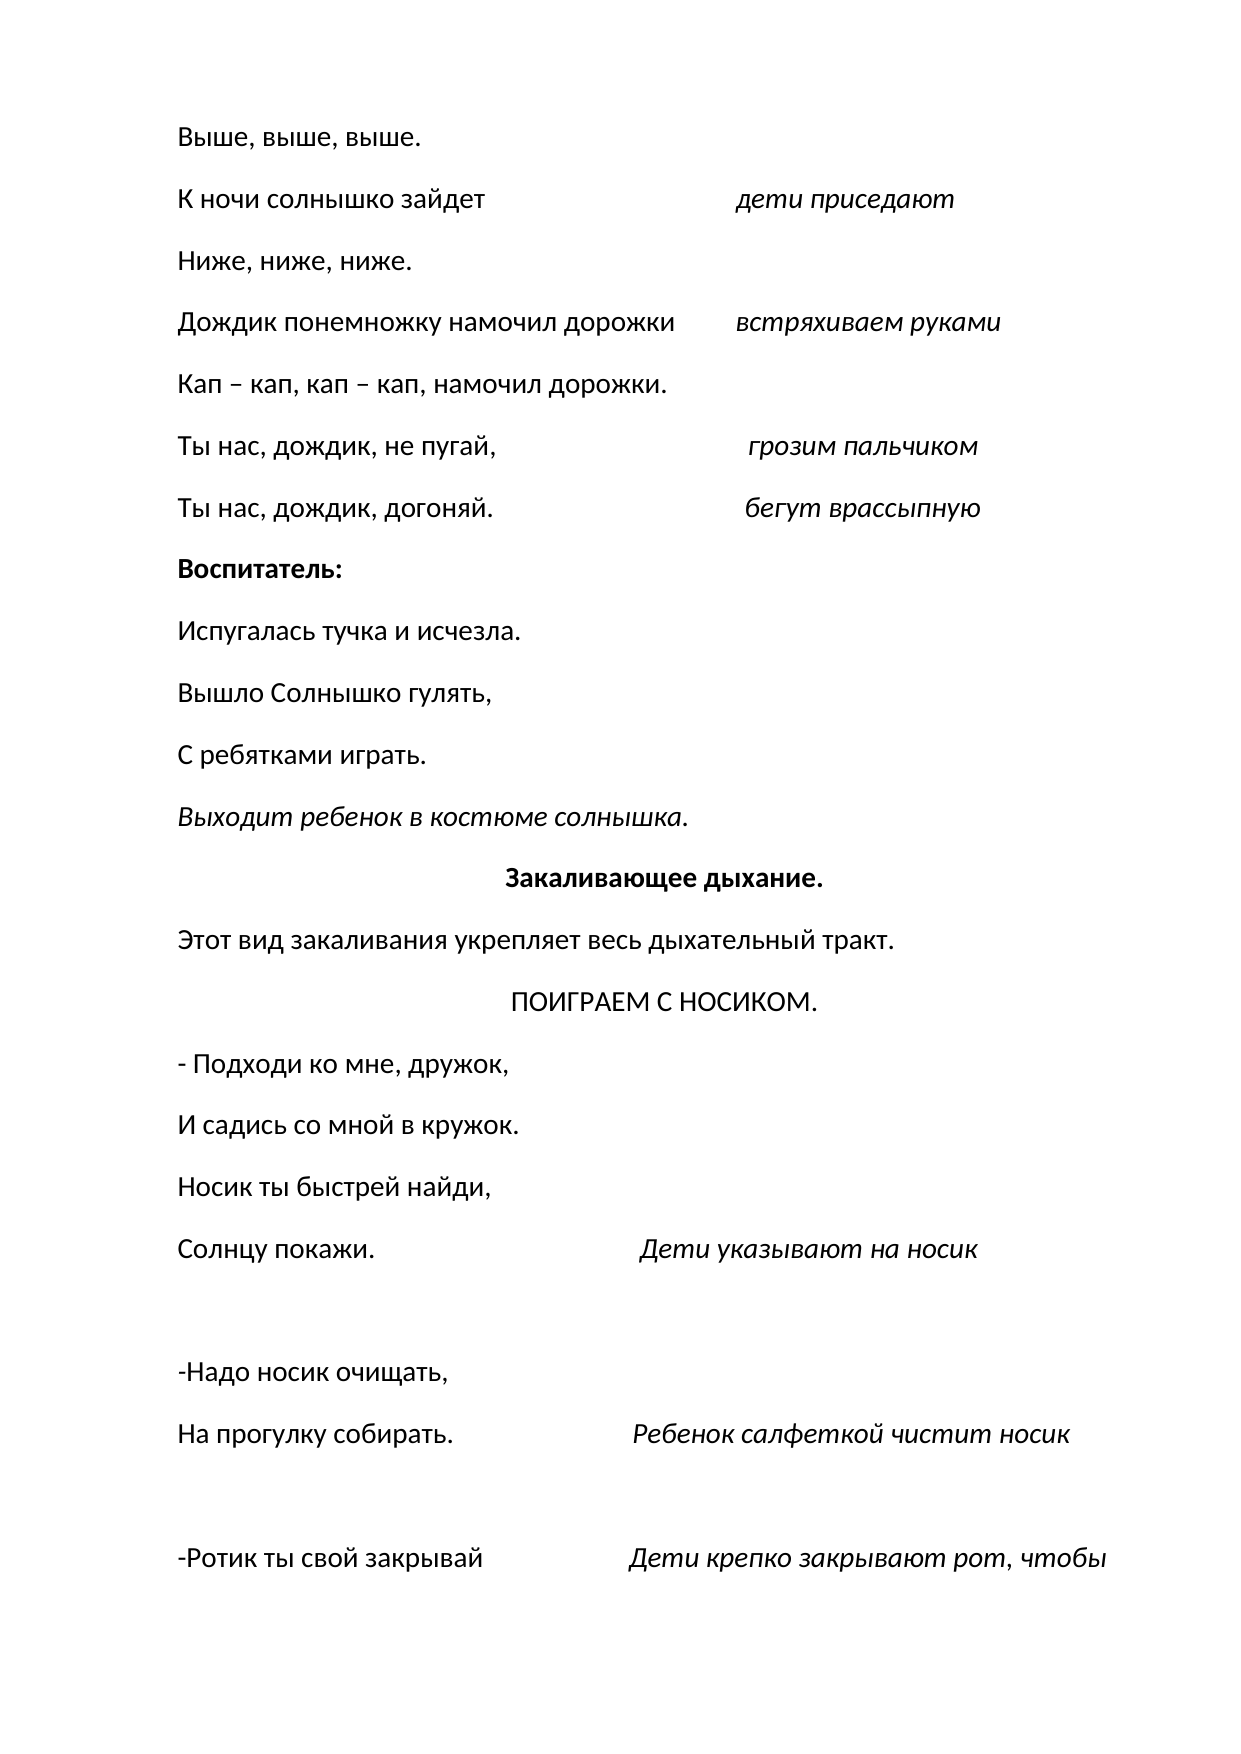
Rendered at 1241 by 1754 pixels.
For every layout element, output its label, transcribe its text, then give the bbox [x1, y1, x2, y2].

text Ты нас, дождик, догоняй. бегут врассыпную [177, 489, 1152, 524]
text Носик ты быстрей найди, [177, 1168, 1152, 1204]
text Закаливающее дыхание. [177, 859, 1152, 895]
text На прогулку собирать. Ребенок салфеткой чистит носик [177, 1415, 1152, 1451]
text Испугалась тучка и исчезла. [177, 612, 1152, 648]
text И садись со мной в кружок. [177, 1106, 1152, 1142]
text Дождик понемножку намочил дорожки встряхиваем руками [177, 303, 1152, 339]
text К ночи солнышко зайдет дети приседают [177, 180, 1152, 216]
text Выходит ребенок в костюме солнышка. [177, 798, 1152, 833]
text Выше, выше, выше. [177, 118, 1152, 154]
text Кап – кап, кап – кап, намочил дорожки. [177, 365, 1152, 401]
text Этот вид закаливания укрепляет весь дыхательный тракт. [177, 921, 1152, 957]
text -Надо носик очищать, [177, 1353, 1152, 1389]
text Ты нас, дождик, не пугай, грозим пальчиком [177, 427, 1152, 463]
text Вышло Солнышко гулять, [177, 674, 1152, 710]
text Солнцу покажи. Дети указывают на носик [177, 1230, 1152, 1266]
text С ребятками играть. [177, 736, 1152, 771]
text Воспитатель: [177, 551, 1152, 586]
text -Ротик ты свой закрывай Дети крепко закрывают рот, чтобы [177, 1539, 1152, 1574]
text Ниже, ниже, ниже. [177, 242, 1152, 277]
text - Подходи ко мне, дружок, [177, 1045, 1152, 1080]
text ПОИГРАЕМ С НОСИКОМ. [177, 983, 1152, 1018]
